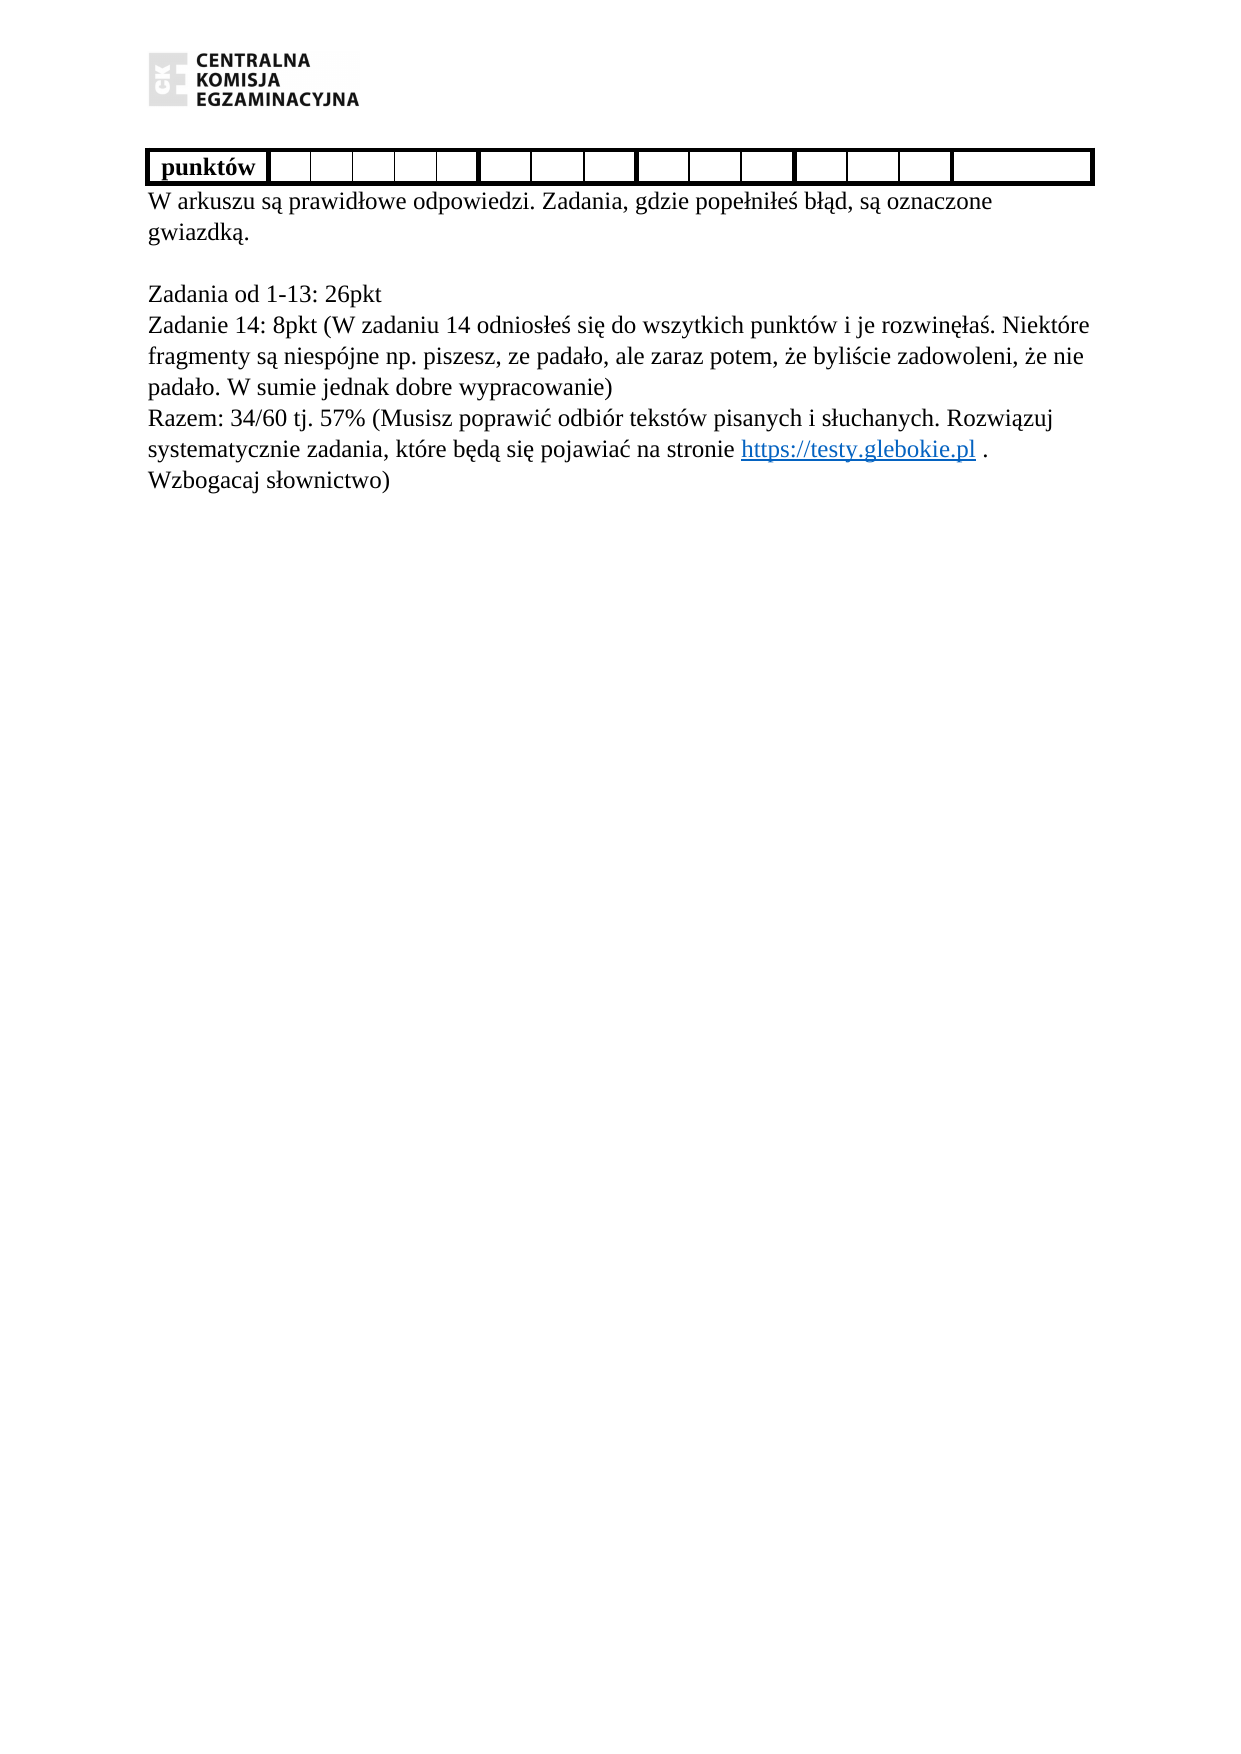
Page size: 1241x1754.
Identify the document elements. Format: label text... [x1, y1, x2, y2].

table_cell 3 [395, 152, 436, 181]
table_cell 0 [639, 152, 688, 181]
text Zadanie 14: 8pkt (W zadaniu 14 odniosłeś się do wszytkich punktów i je rozwinęłaś. Niektóre fragmenty są niespójne np. piszesz, ze padało, ale zaraz potem, że byliście zadowoleni, że nie padało. W sumie jednak dobre wypracowanie) [148, 310, 1093, 401]
text Zadania od 1-13: 26pkt [148, 279, 1093, 308]
picture [147, 51, 360, 108]
table_cell liczba punktów [150, 152, 266, 181]
text Razem: 34/60 tj. 57% (Musisz poprawić odbiór tekstów pisanych i słuchanych. Rozwiązuj systematycznie zadania, które będą się pojawiać na stronie https://testy.glebokie.pl . Wzbogacaj słownictwo) [148, 403, 1093, 494]
table_cell 8 [954, 152, 1090, 181]
table_cell 2 [742, 152, 792, 181]
table_cell 0 [481, 152, 530, 181]
table_cell 1 [532, 152, 583, 181]
table_cell 2 [353, 152, 394, 181]
table_cell 1 [848, 152, 898, 181]
table_cell 1 [311, 152, 352, 181]
text W arkuszu są prawidłowe odpowiedzi. Zadania, gdzie popełniłeś błąd, są oznaczone gwiazdką. [148, 186, 1093, 246]
table_cell 0 [271, 152, 310, 181]
table_cell 1 [690, 152, 740, 181]
table_cell 4 [437, 152, 476, 181]
table_cell 0 [797, 152, 846, 181]
table_cell 2 [900, 152, 950, 181]
table_cell 2 [585, 152, 634, 181]
